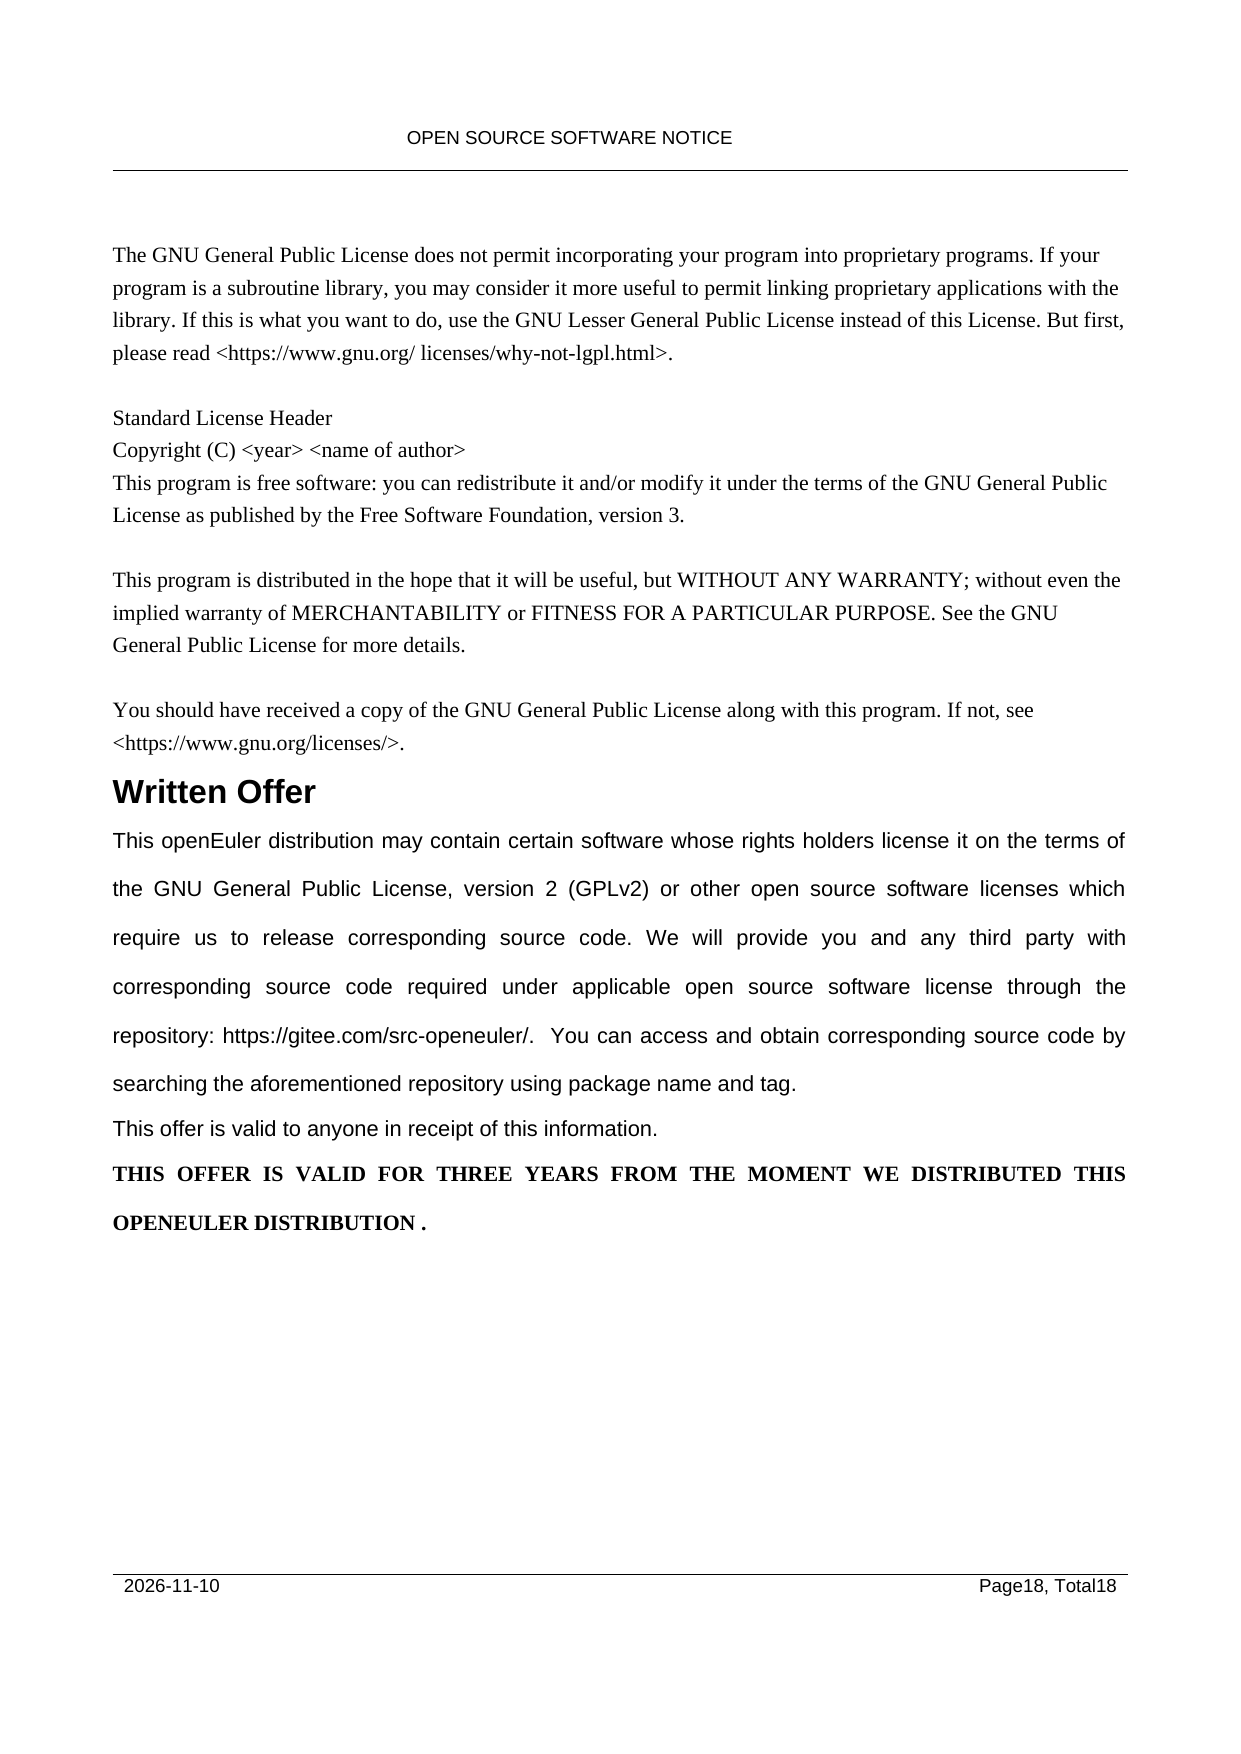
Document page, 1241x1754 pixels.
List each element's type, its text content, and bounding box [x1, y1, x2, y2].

text This openEuler distribution may contain certain software whose rights holders license it on the terms of the GNU General Public License, version 2 (GPLv2) or other open source software licenses which require us to release corresponding source code. We will provide you and any third party with corresponding source code required under applicable open source software license through the repository: https://gitee.com/src-openeuler/. You can access and obtain corresponding source code by searching the aforementioned repository using package name and tag. [112, 824, 1128, 1100]
text This offer is valid to anyone in receipt of this information. [112, 1113, 1128, 1145]
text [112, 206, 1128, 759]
text THIS OFFER IS VALID FOR THREE YEARS FROM THE MOMENT WE DISTRIBUTED THIS OPENEULER DISTRIBUTION . [112, 1158, 1128, 1239]
text Written Offer [112, 759, 1128, 824]
